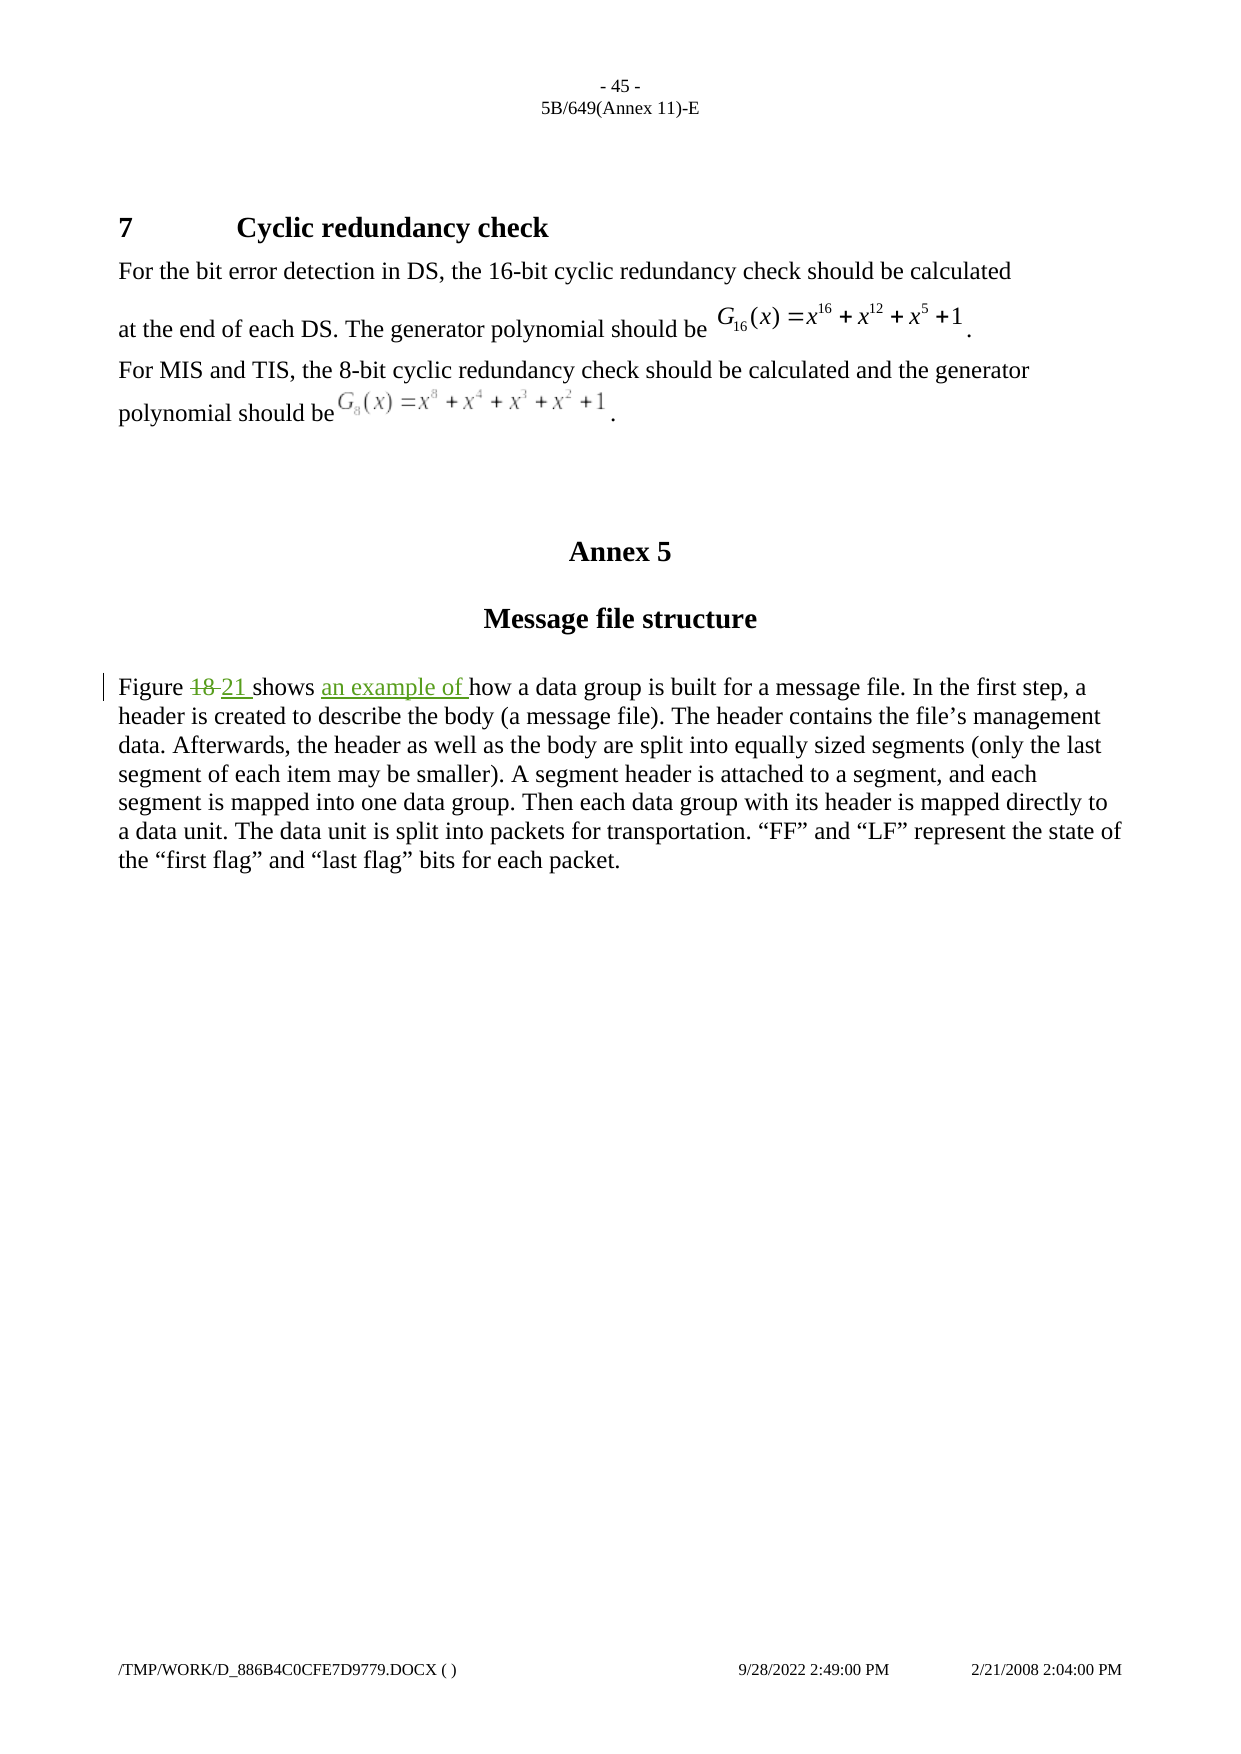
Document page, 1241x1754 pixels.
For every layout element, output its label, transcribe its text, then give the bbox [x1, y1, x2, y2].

text at the end of each DS. The generator polynomial should be . [118, 298, 1122, 343]
title Figure shows how a data group is built for a message file. In the first step, a header is created to describe the body (a message file). The header contains the file’s management data. Afterwards, the header as well as the body are split into equally sized segments (only the last segment of each item may be smaller). A segment header is attached to a segment, and each segment is mapped into one data group. Then each data group with its header is mapped directly to a data unit. The data unit is split into packets for transportation. “FF” and “LF” represent the state of the “first flag” and “last flag” bits for each packet. [118, 672, 1122, 874]
text For the bit error detection in DS, the 16-bit cyclic redundancy check should be calculated [118, 256, 1122, 285]
subtitle 7 Cyclic redundancy check [118, 210, 1122, 244]
text For MIS and TIS, the 8-bit cyclic redundancy check should be calculated and the generator polynomial should be. [118, 355, 1122, 484]
title Annex 5 Message file structure [118, 534, 1122, 635]
